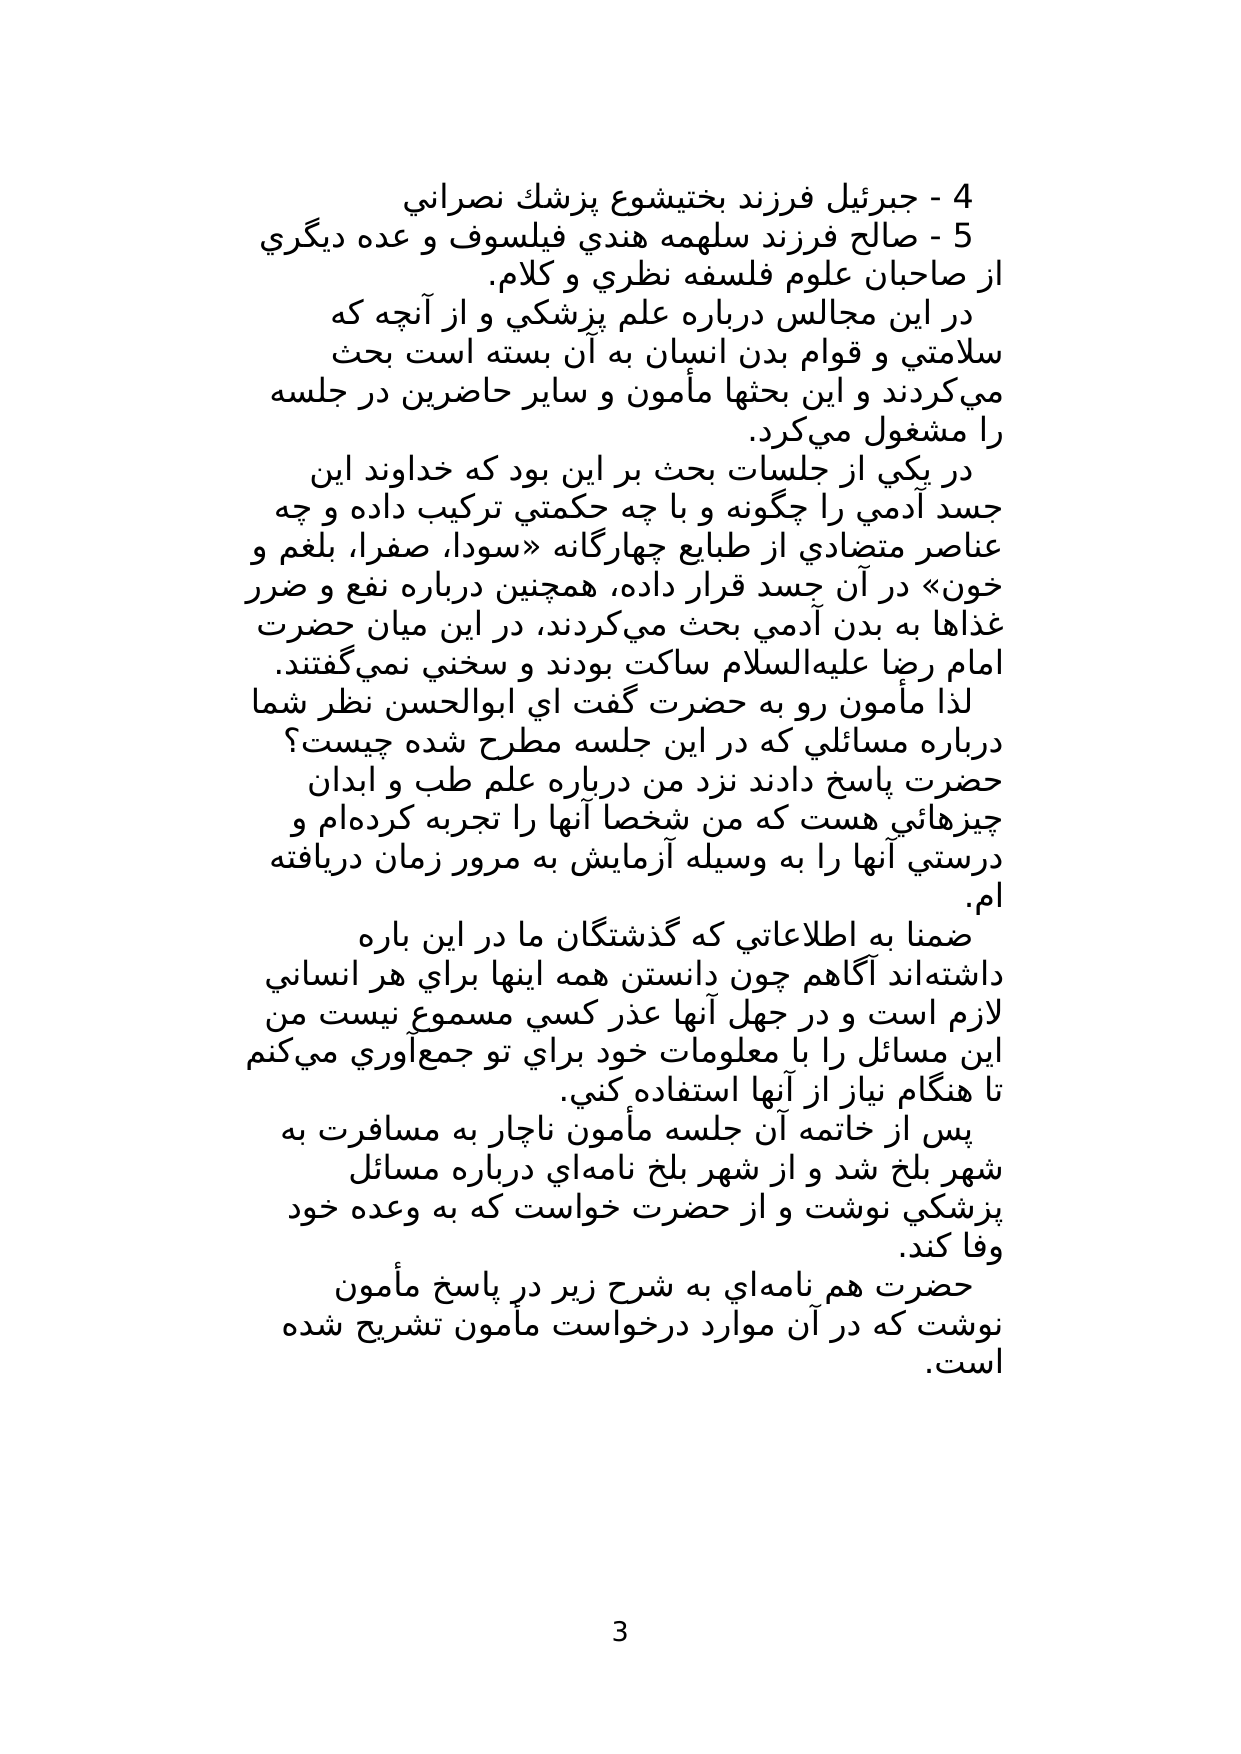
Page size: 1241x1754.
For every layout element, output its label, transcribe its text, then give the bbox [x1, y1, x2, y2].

text در يكي از جلسات بحث بر اين بود كه خداوند اين جسد آدمي را چگونه و با چه حكمتي تركيب داده و چه عناصر متضادي از طبايع چهارگانه «سودا، صفرا، بلغم و خون» در آن جسد قرار داده، همچنين درباره نفع و ضرر غذاها به بدن آدمي بحث مي‌كردند، در اين ميان حضرت امام رضا عليه‌السلام ساكت بودند و سخني نمي‌گفتند. [236, 449, 1004, 682]
text 4 - جبرئيل فرزند بختيشوع پزشك نصراني [236, 177, 1004, 216]
text لذا مأمون رو به حضرت گفت اي ابوالحسن نظر شما درباره مسائلي كه در اين جلسه مطرح شده چيست؟ حضرت پاسخ دادند نزد من درباره علم طب و ابدان چيزهائي هست كه من شخصا آنها را تجربه كرده‌ام و درستي آنها را به وسيله آزمايش به مرور زمان دريافته ام. [236, 682, 1004, 915]
text 5 - صالح فرزند سلهمه هندي فيلسوف و عده ديگري از صاحبان علوم فلسفه نظري و كلام. [236, 216, 1004, 294]
text حضرت هم نامه‌اي به شرح زير در پاسخ مأمون نوشت كه در آن موارد درخواست مأمون تشريح شده است. [236, 1265, 1004, 1382]
text در اين مجالس درباره علم پزشكي و از آنچه كه سلامتي و قوام بدن انسان به آن بسته است بحث مي‌كردند و اين بحثها مأمون و ساير حاضرين در جلسه را مشغول مي‌كرد. [236, 294, 1004, 449]
text ضمنا به اطلاعاتي كه گذشتگان ما در اين باره داشته‌اند آگاهم چون دانستن همه اينها براي هر انساني لازم است و در جهل آنها عذر كسي مسموع نيست من اين مسائل را با معلومات خود براي تو جمع‌آوري مي‌كنم تا هنگام نياز از آنها استفاده كني. [236, 915, 1004, 1110]
text پس از خاتمه آن جلسه مأمون ناچار به مسافرت به شهر بلخ شد و از شهر بلخ نامه‌اي درباره مسائل پزشكي نوشت و از حضرت خواست كه به وعده خود وفا كند. [236, 1110, 1004, 1265]
